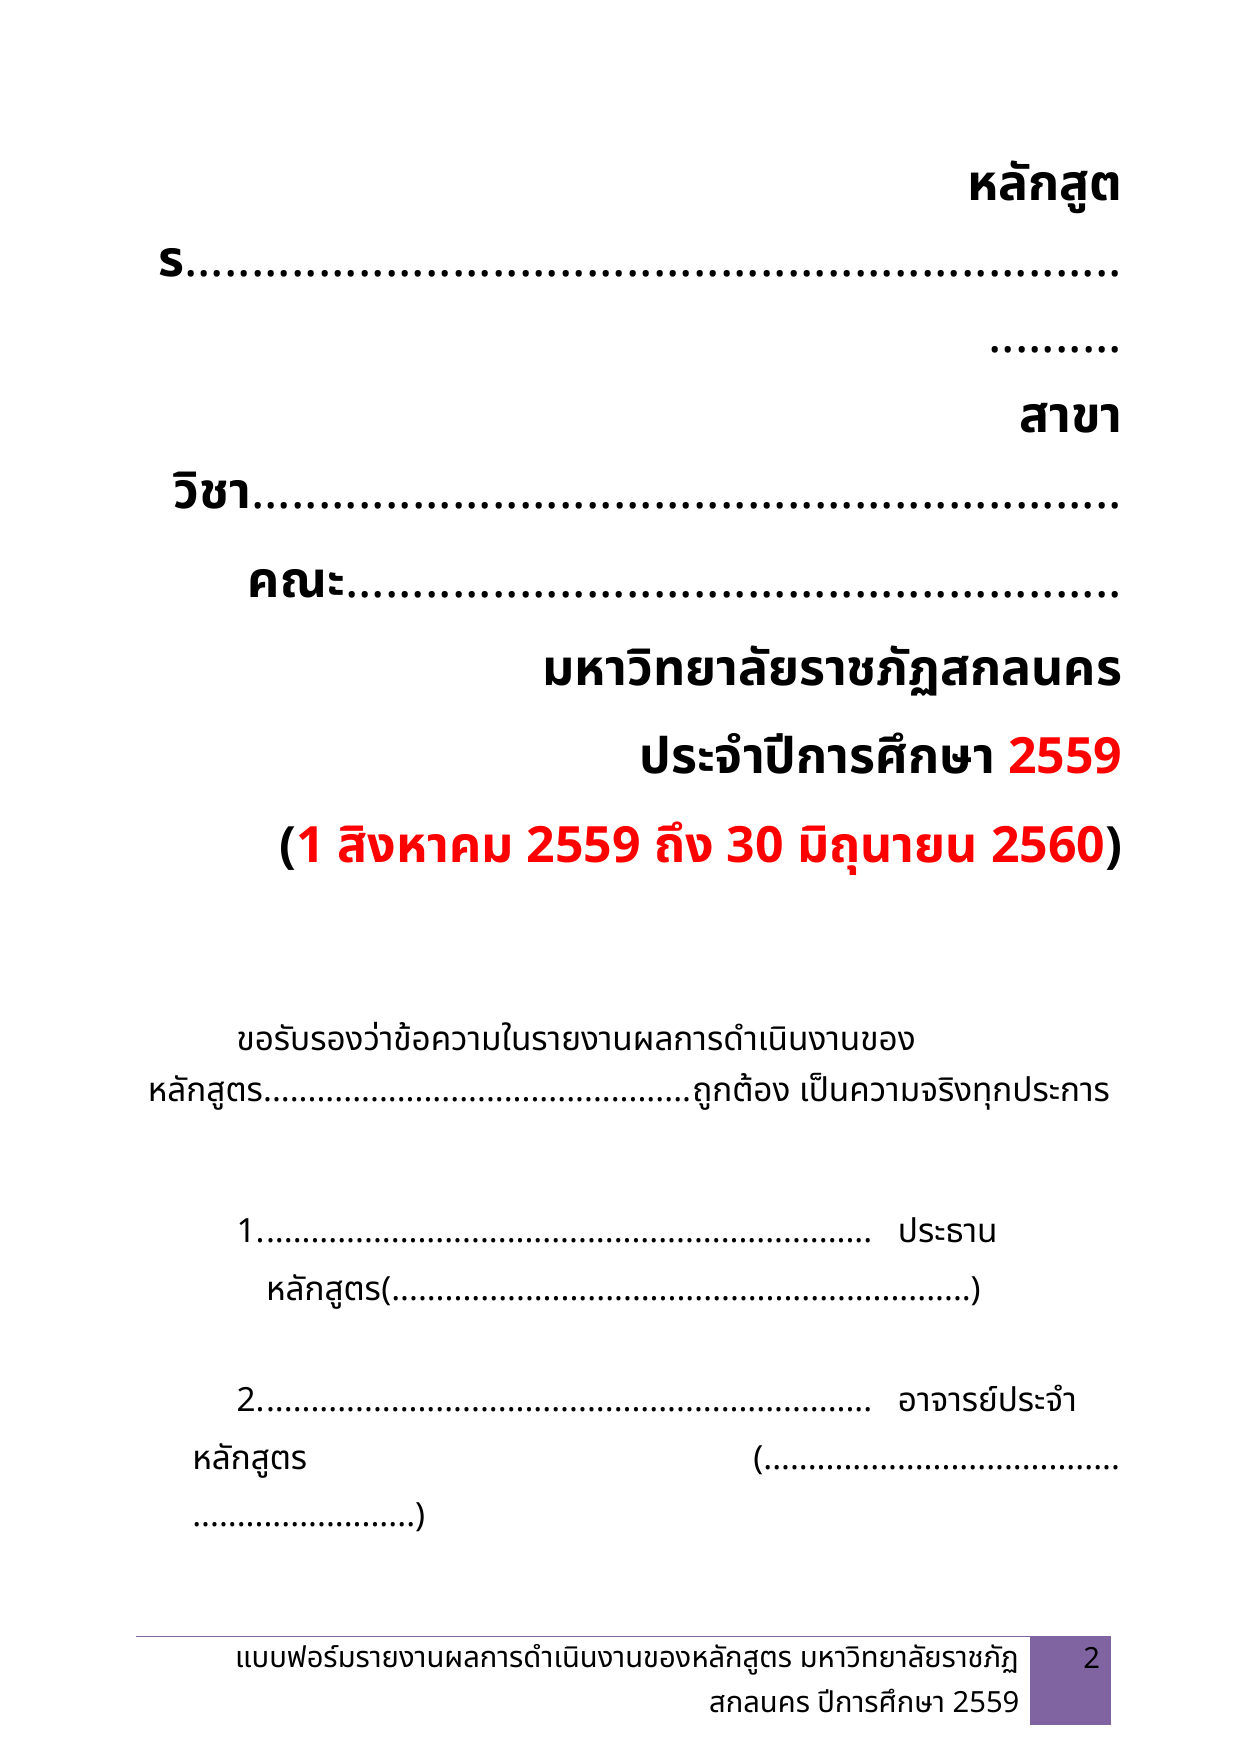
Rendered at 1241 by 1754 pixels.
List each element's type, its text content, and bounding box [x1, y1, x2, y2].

text คณะ.......................................................... [148, 544, 1122, 620]
text ประจำปีการศึกษา 2559 [148, 720, 1122, 796]
text หลักสูตร................................................................................ [148, 148, 1122, 367]
list .................................................................... ประธานหลักสูตร(.................................................................) [236, 1207, 1122, 1316]
text (1 สิงหาคม 2559 ถึง 30 มิถุนายน 2560) [148, 809, 1122, 884]
text ขอรับรองว่าข้อความในรายงานผลการดำเนินงานของหลักสูตร................................................ถูกต้อง เป็นความจริงทุกประการ [148, 1015, 1122, 1116]
text มหาวิทยาลัยราชภัฏสกลนคร [148, 632, 1122, 708]
text สาขาวิชา................................................................. [148, 380, 1122, 531]
